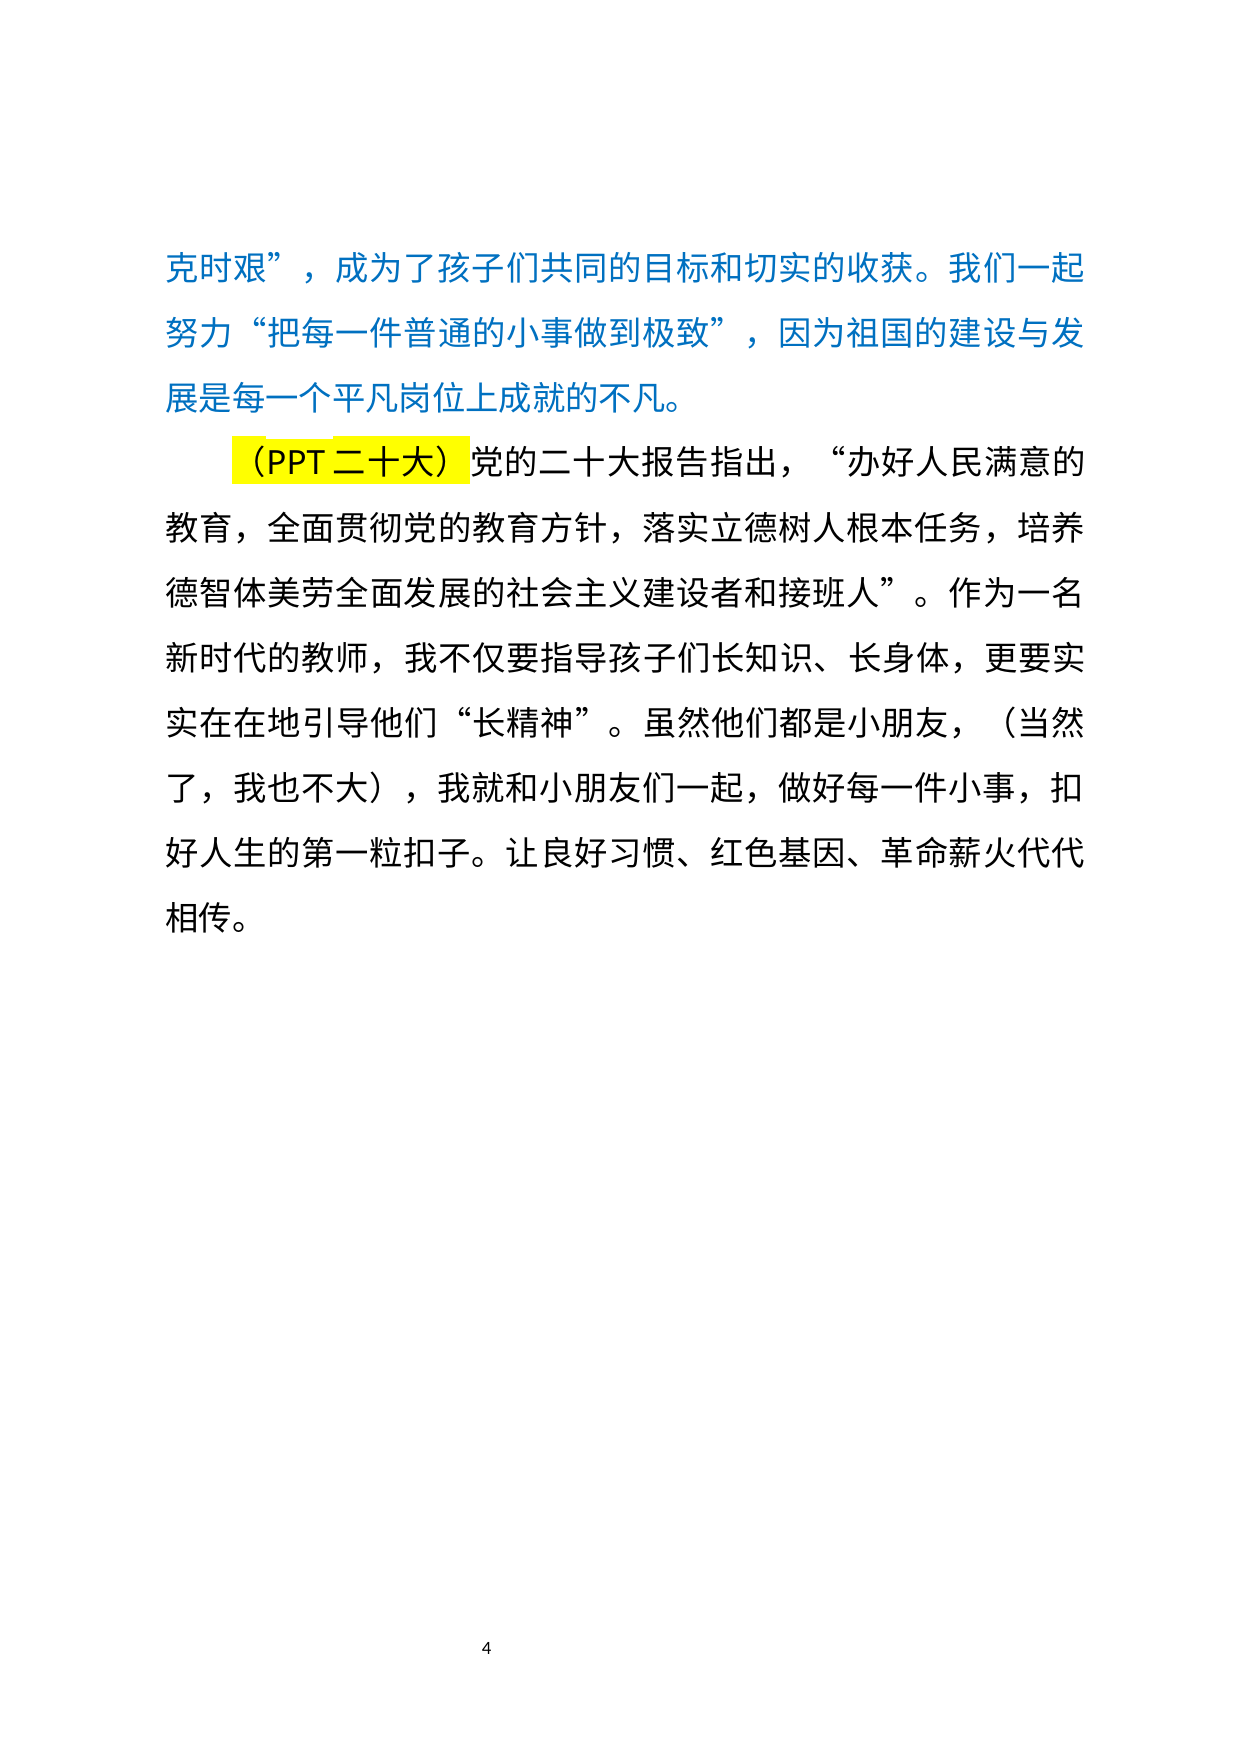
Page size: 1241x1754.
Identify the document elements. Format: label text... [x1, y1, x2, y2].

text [165, 233, 1087, 428]
text （PPT二十大）党的二十大报告指出，“办好人民满意的教育，全面贯彻党的教育方针，落实立德树人根本任务，培养德智体美劳全面发展的社会主义建设者和接班人”。作为一名新时代的教师，我不仅要指导孩子们长知识、长身体，更要实实在在地引导他们“长精神”。虽然他们都是小朋友，（当然了，我也不大），我就和小朋友们一起，做好每一件小事，扣好人生的第一粒扣子。让良好习惯、红色基因、革命薪火代代相传。 [165, 428, 1087, 948]
